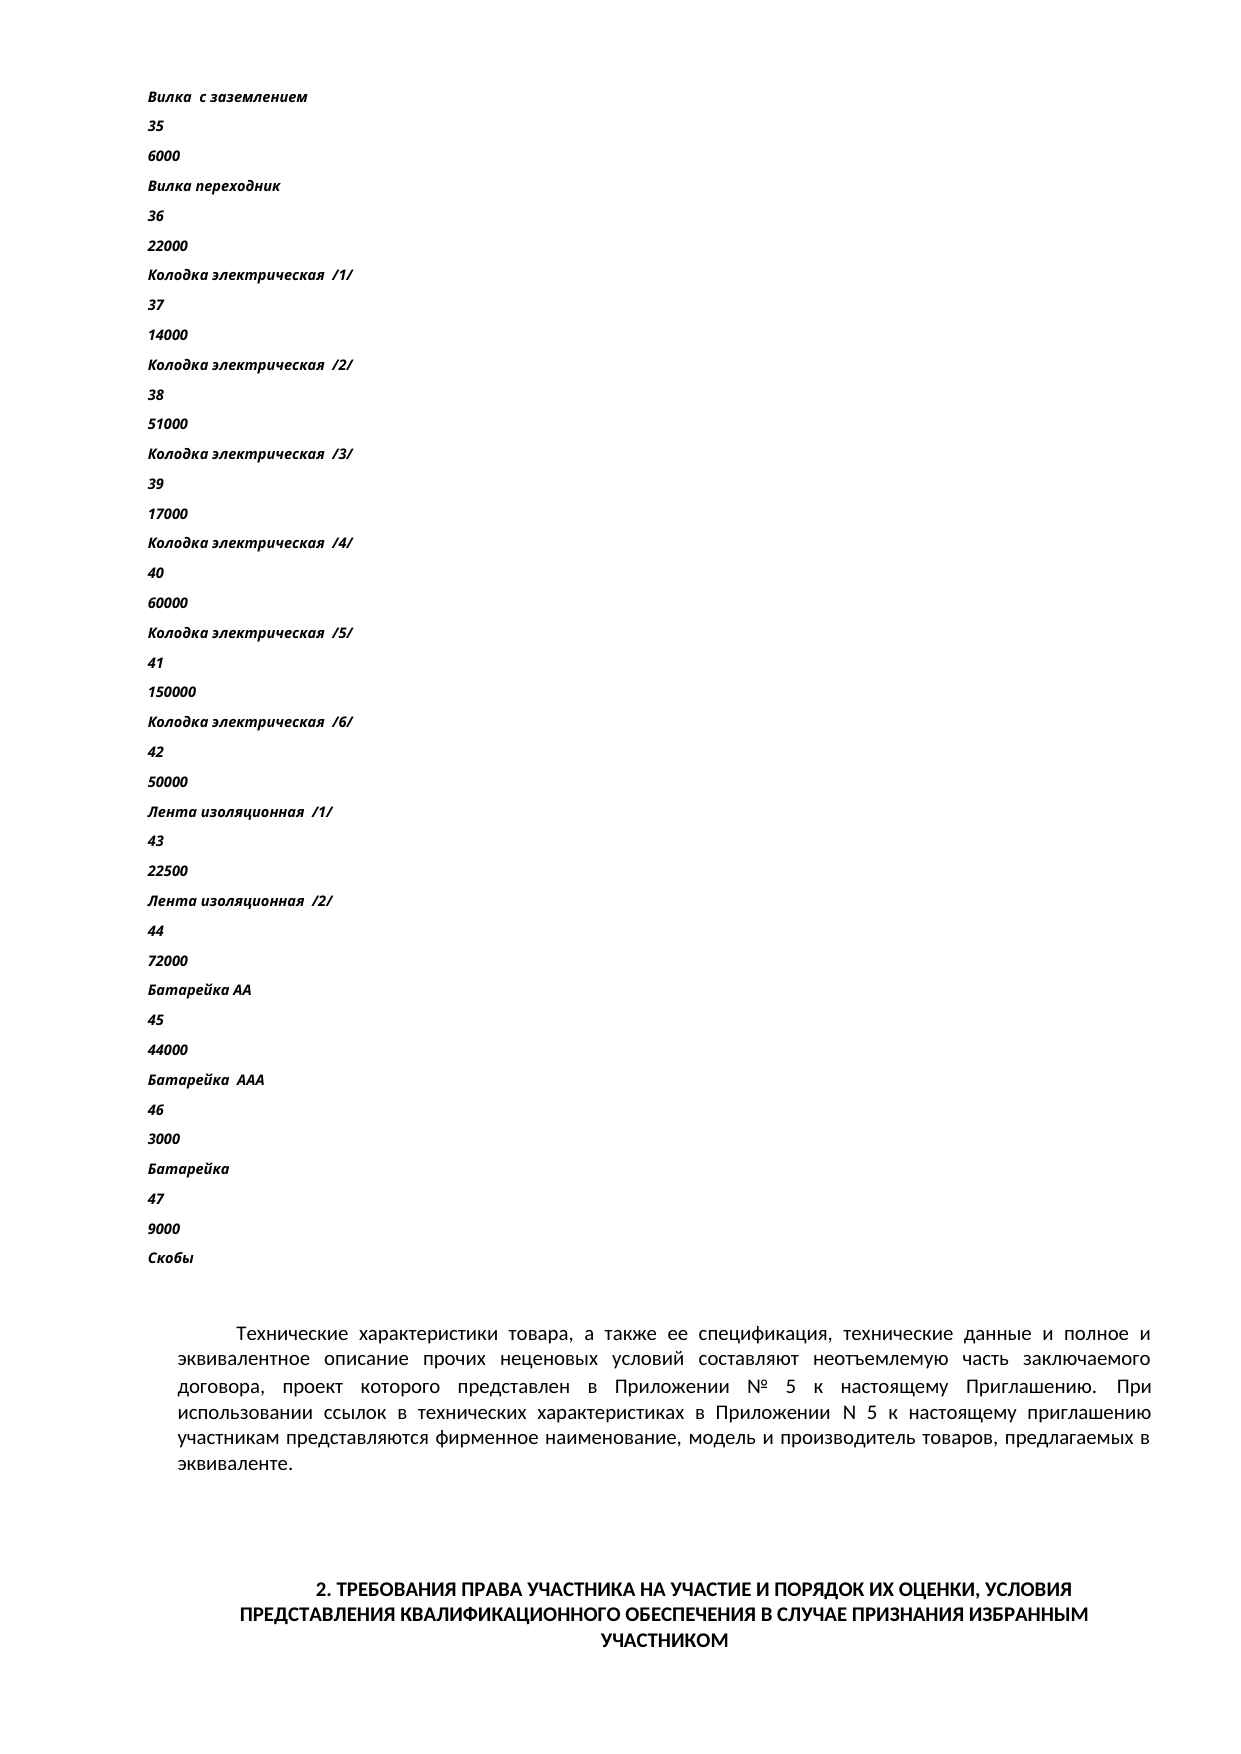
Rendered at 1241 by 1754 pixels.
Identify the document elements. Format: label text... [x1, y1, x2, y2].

text Технические характеристики товара, а также ее спецификация, технические данные и полное и эквивалентное описание прочих неценовых условий составляют неотъемлемую часть заключаемого договора, проект которого представлен в Приложении № 5 к настоящему Приглашению. При использовании ссылок в технических характеристиках в Приложении N 5 к настоящему приглашению участникам представляются фирменное наименование, модель и производитель товаров, предлагаемых в эквиваленте. [177, 1320, 1152, 1475]
text 2. ТРЕБОВАНИЯ ПРАВА УЧАСТНИКА НА УЧАСТИЕ И ПОРЯДОК ИХ ОЦЕНКИ, УСЛОВИЯ ПРЕДСТАВЛЕНИЯ КВАЛИФИКАЦИОННОГО ОБЕСПЕЧЕНИЯ В СЛУЧАЕ ПРИЗНАНИЯ ИЗБРАННЫМ УЧАСТНИКОМ [177, 1576, 1152, 1652]
